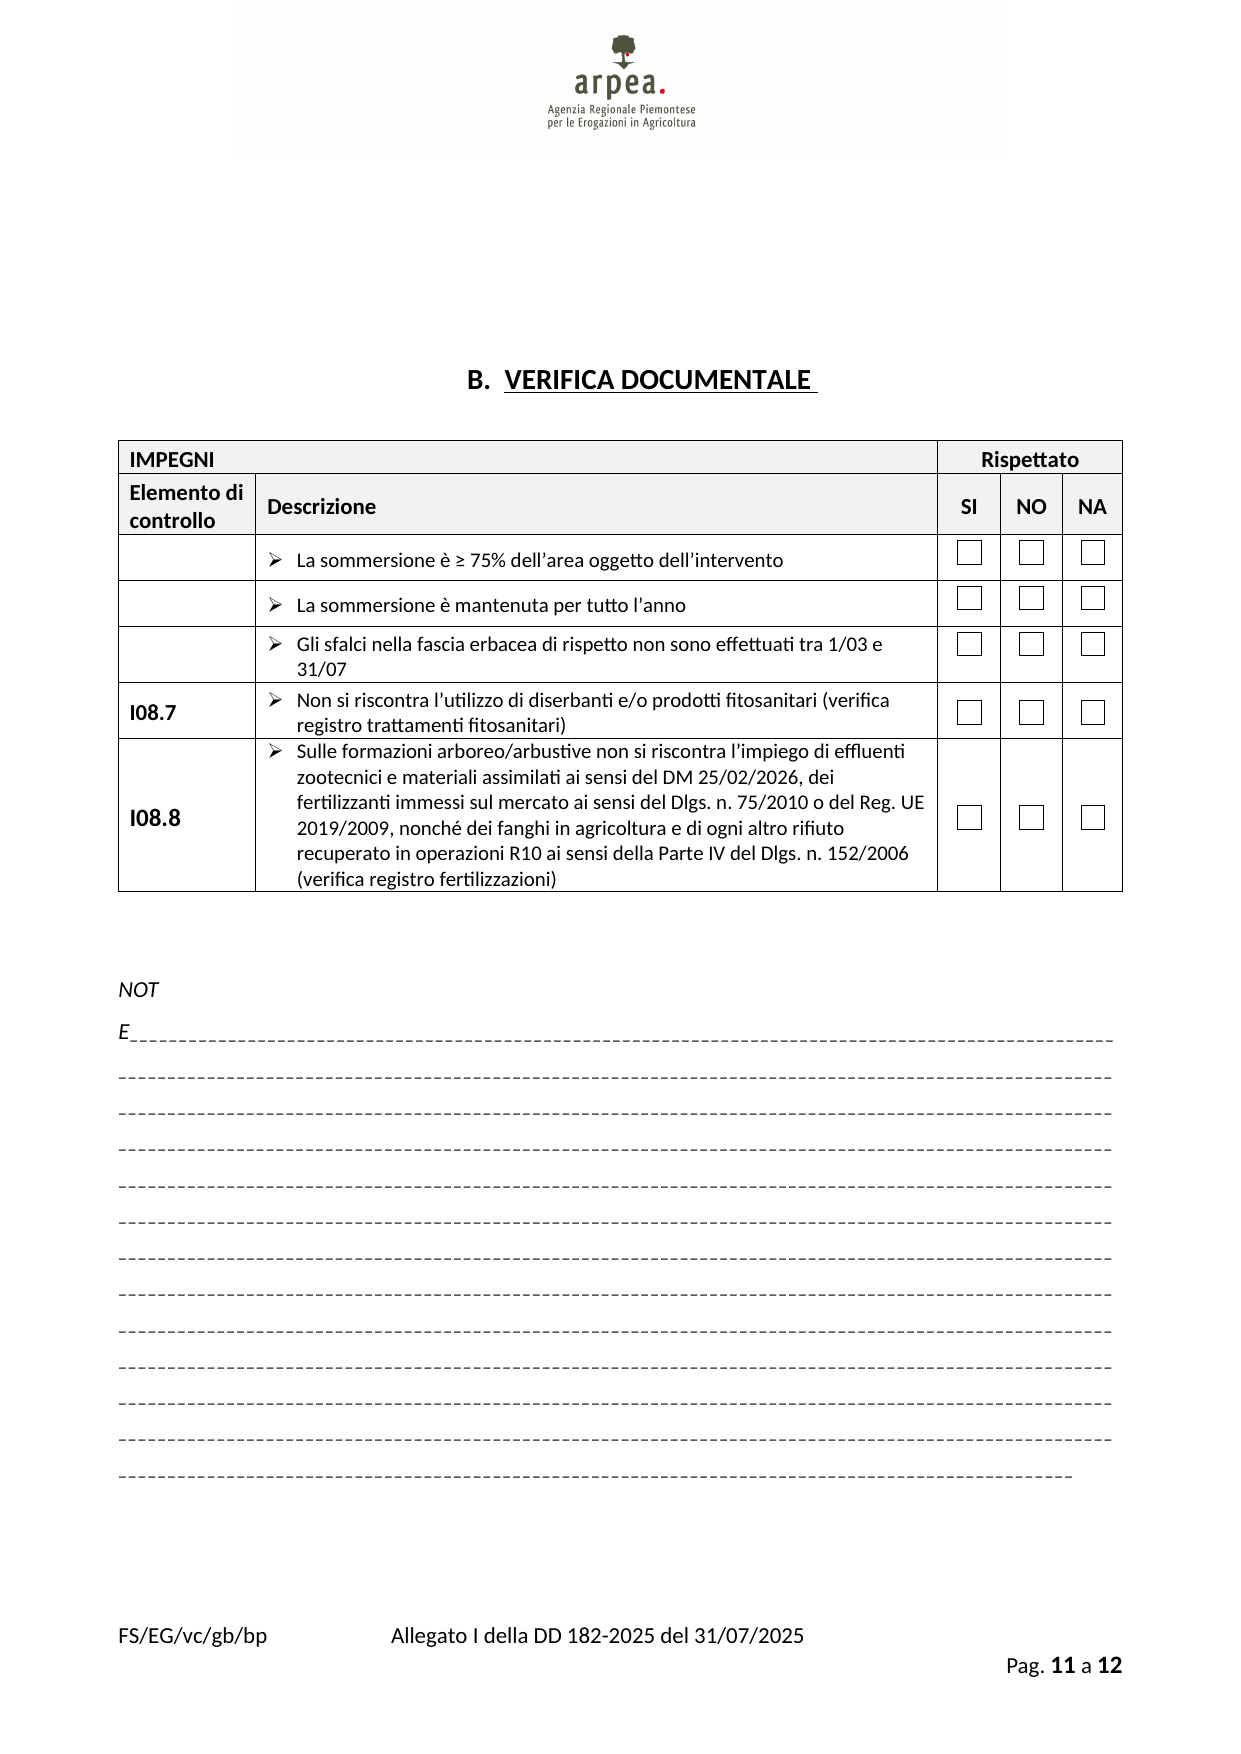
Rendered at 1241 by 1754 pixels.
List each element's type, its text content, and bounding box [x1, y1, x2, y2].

list VERIFICA DOCUMENTALE [156, 361, 1122, 397]
table_cell [119, 627, 255, 682]
table_cell [119, 581, 255, 626]
table_cell [1001, 535, 1062, 580]
table_cell [938, 627, 1000, 682]
text NOTE____________________________________________________________________________________________________________________________________________________________________________________________________________________________________________________________________________________________________________________________________________________________________________________________________________________________________________________________________________________________________________________________________________________________________________________________________________________________________________________________________________________________________________________________________________________________________________________________________________________________________________________________________________________________________________________________________________________________________________________________________________________________________________________________________________________________________________________________________________________________________________________________________________________________________________________________________________________________________________________________________________________________ [118, 975, 1122, 1480]
table_cell I08.8 [119, 739, 255, 891]
table_cell Gli sfalci nella fascia erbacea di rispetto non sono effettuati tra 1/03 e 31/07 [256, 627, 937, 682]
table_cell [938, 535, 1000, 580]
table_cell NO [1001, 474, 1062, 534]
table_cell [1063, 739, 1122, 891]
table_cell [1063, 581, 1122, 626]
table_header IMPEGNI [119, 441, 937, 473]
table_cell SI [938, 474, 1000, 534]
table_cell La sommersione è mantenuta per tutto l’anno [256, 581, 937, 626]
table_cell [938, 683, 1000, 738]
table_cell Elemento di controllo [119, 474, 255, 534]
table_cell [119, 535, 255, 580]
table_cell I08.7 [119, 683, 255, 738]
table_cell [1001, 739, 1062, 891]
table_cell La sommersione è ≥ 75% dell’area oggetto dell’intervento [256, 535, 937, 580]
table_cell NA [1063, 474, 1122, 534]
table_cell [1063, 683, 1122, 738]
table_cell [938, 581, 1000, 626]
picture [231, 0, 1009, 155]
table_cell Descrizione [256, 474, 937, 534]
table_cell [1063, 535, 1122, 580]
table_cell [1001, 627, 1062, 682]
table_cell [938, 739, 1000, 891]
table_cell Sulle formazioni arboreo/arbustive non si riscontra l’impiego di effluenti zootecnici e materiali assimilati ai sensi del DM 25/02/2026, dei fertilizzanti immessi sul mercato ai sensi del Dlgs. n. 75/2010 o del Reg. UE 2019/2009, nonché dei fanghi in agricoltura e di ogni altro rifiuto recuperato in operazioni R10 ai sensi della Parte IV del Dlgs. n. 152/2006 (verifica registro fertilizzazioni) [256, 739, 937, 891]
table_cell [1063, 627, 1122, 682]
table_cell [1001, 683, 1062, 738]
table_header Rispettato [938, 441, 1122, 473]
table_cell [1001, 581, 1062, 626]
table_cell Non si riscontra l’utilizzo di diserbanti e/o prodotti fitosanitari (verifica registro trattamenti fitosanitari) [256, 683, 937, 738]
